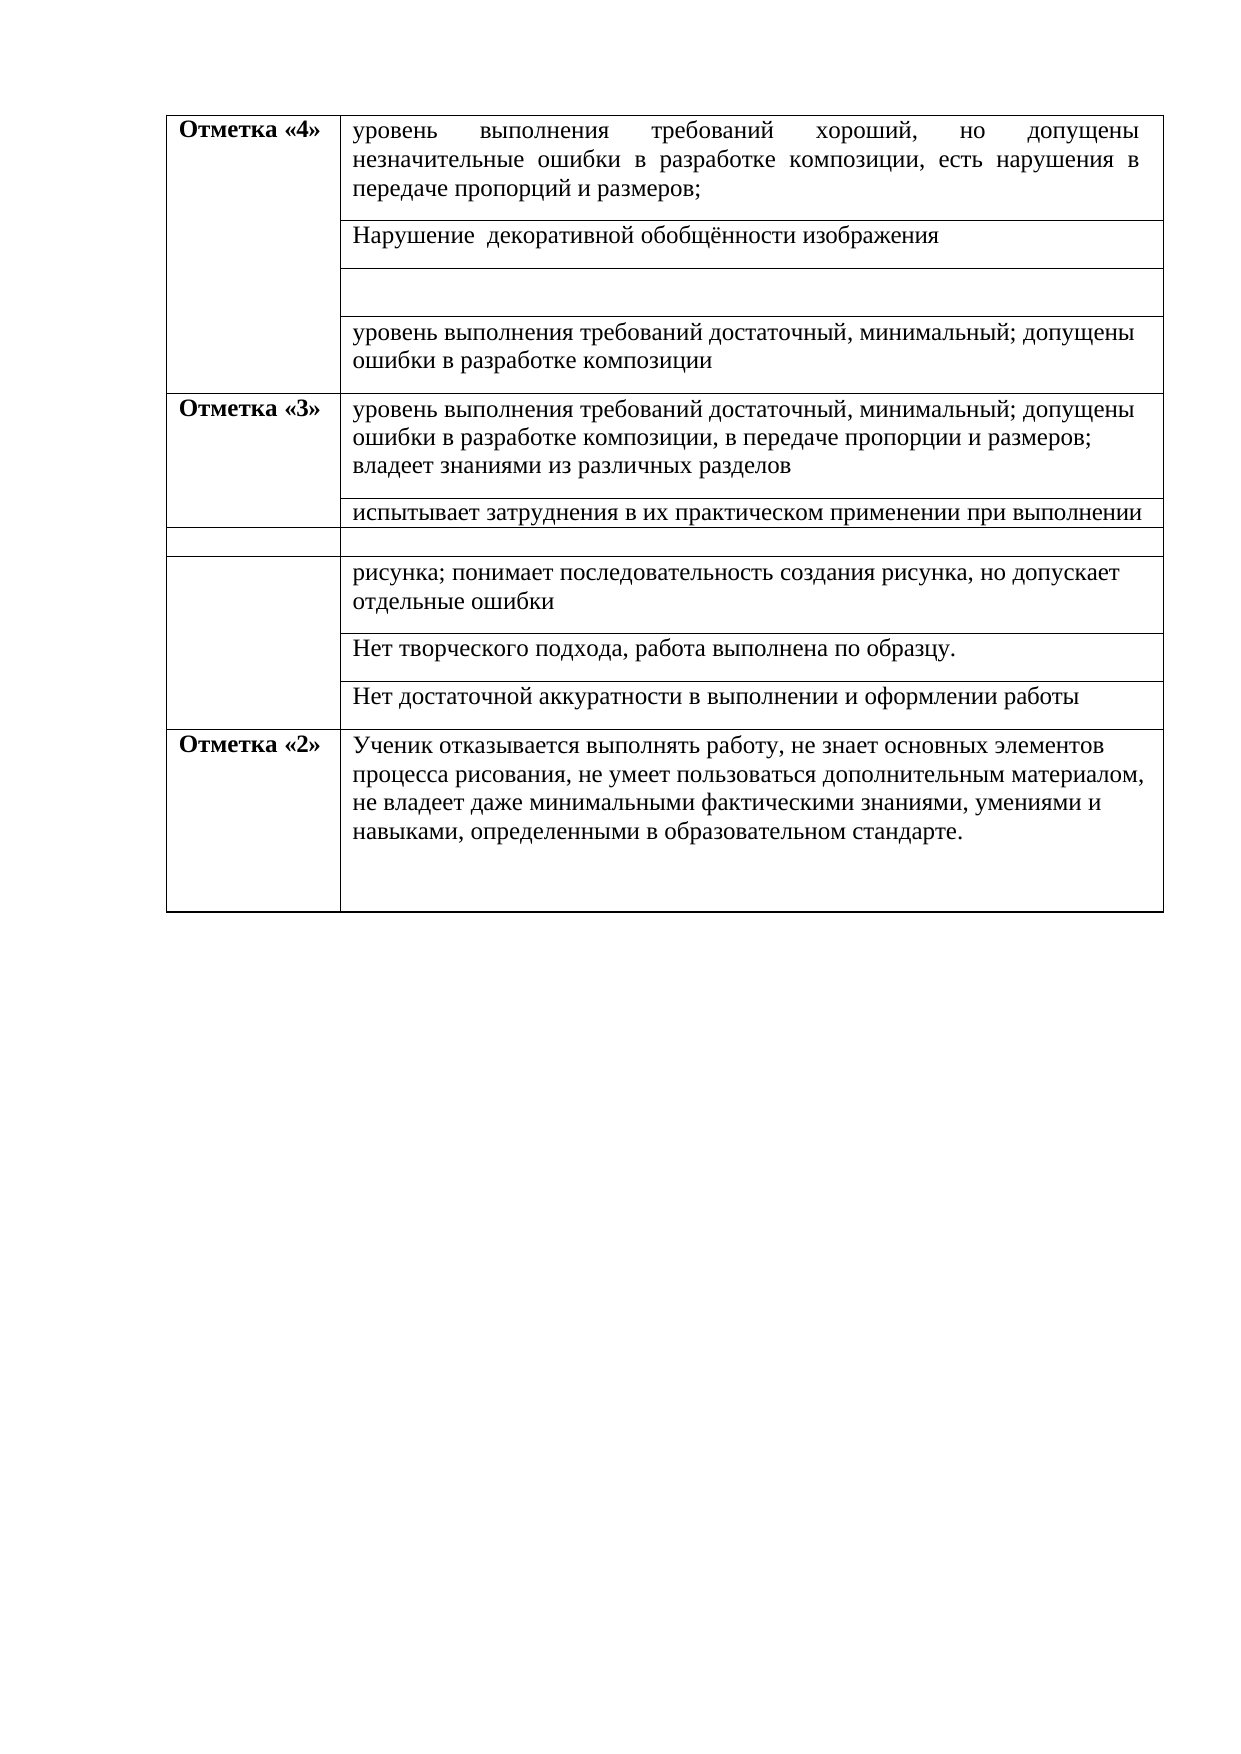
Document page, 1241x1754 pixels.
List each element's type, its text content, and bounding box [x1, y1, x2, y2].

table_cell Отметка «3» [167, 394, 340, 527]
table_cell Отметка «4» [167, 116, 340, 393]
table_cell Нет достаточной аккуратности в выполнении и оформлении работы [341, 682, 1163, 729]
table_cell Ученик отказывается выполнять работу, не знает основных элементов процесса рисования, не умеет пользоваться дополнительным материалом, не владеет даже минимальными фактическими знаниями, умениями и навыками, определенными в образовательном стандарте. [341, 730, 1163, 911]
table_cell рисунка; понимает последовательность создания рисунка, но допускает отдельные ошибки [341, 557, 1163, 633]
table_cell Нет творческого подхода, работа выполнена по образцу. [341, 634, 1163, 681]
table_cell Отметка «2» [167, 730, 340, 911]
table_cell [167, 557, 340, 729]
table_cell [167, 528, 340, 556]
table_cell [341, 269, 1163, 316]
table_cell уровень выполнения требований хороший, но допущены незначительные ошибки в разработке композиции, есть нарушения в передаче пропорций и размеров; [341, 116, 1163, 220]
table_cell уровень выполнения требований достаточный, минимальный; допущены ошибки в разработке композиции, в передаче пропорции и размеров; владеет знаниями из различных разделов [341, 394, 1163, 498]
table_cell Нарушение декоративной обобщённости изображения [341, 221, 1163, 268]
table_cell [341, 528, 1163, 556]
table_cell испытывает затруднения в их практическом применении при выполнении [341, 499, 1163, 527]
table_cell уровень выполнения требований достаточный, минимальный; допущены ошибки в разработке композиции [341, 317, 1163, 393]
